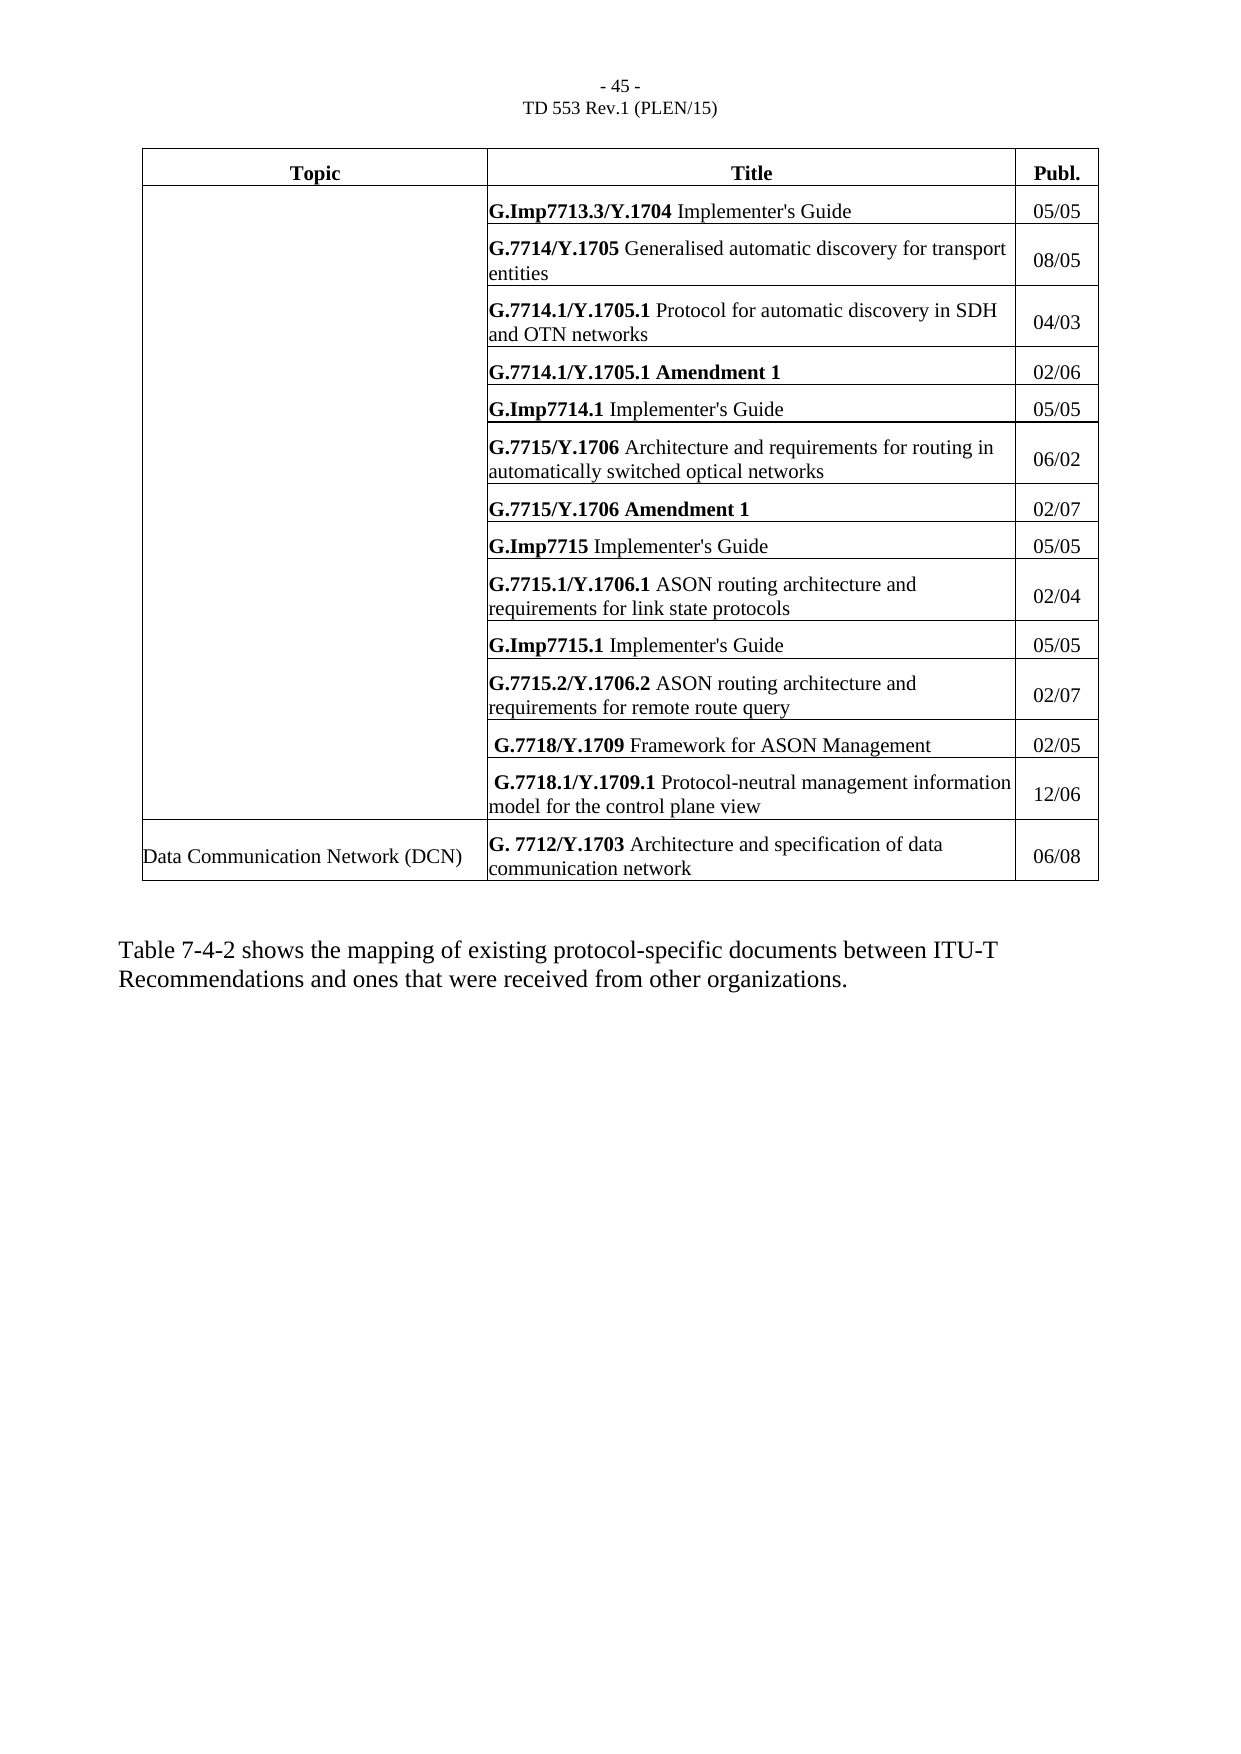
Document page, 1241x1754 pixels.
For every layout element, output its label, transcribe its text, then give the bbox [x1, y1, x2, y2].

table_cell G.Imp7715.1 Implementer's Guide [488, 621, 1015, 657]
table_cell 06/02 [1016, 423, 1098, 483]
table_cell G.Imp7715 Implementer's Guide [488, 522, 1015, 558]
table_cell 02/05 [1016, 720, 1098, 757]
table_cell G.7715/Y.1706 Architecture and requirements for routing in automatically switched optical networks [488, 423, 1015, 483]
table_cell 02/06 [1016, 347, 1098, 384]
table_cell 05/05 [1016, 621, 1098, 657]
table_cell G.7714.1/Y.1705.1 Amendment 1 [488, 347, 1015, 384]
table_cell G. 7712/Y.1703 Architecture and specification of data communication network [488, 820, 1015, 880]
table_cell 08/05 [1016, 224, 1098, 284]
table_cell G.7718/Y.1709 Framework for ASON Management [488, 720, 1015, 757]
table_cell 04/03 [1016, 286, 1098, 346]
table_cell G.7714/Y.1705 Generalised automatic discovery for transport entities [488, 224, 1015, 284]
table_header Publ. [1016, 149, 1098, 185]
table_cell 05/05 [1016, 522, 1098, 558]
table_cell G.7715/Y.1706 Amendment 1 [488, 484, 1015, 521]
table_cell G.Imp7714.1 Implementer's Guide [488, 385, 1015, 421]
table_cell 06/08 [1016, 820, 1098, 880]
table_cell G.7715.1/Y.1706.1 ASON routing architecture and requirements for link state protocols [488, 559, 1015, 620]
table_cell 05/05 [1016, 385, 1098, 421]
table_cell G.7718.1/Y.1709.1 Protocol-neutral management information model for the control plane view [488, 758, 1015, 818]
table_cell 02/04 [1016, 559, 1098, 620]
table_cell 02/07 [1016, 659, 1098, 719]
table_cell G.7714.1/Y.1705.1 Protocol for automatic discovery in SDH and OTN networks [488, 286, 1015, 346]
table_cell 05/05 [1016, 186, 1098, 223]
table_cell Data Communication Network (DCN) [143, 820, 487, 880]
table_cell G.Imp7713.3/Y.1704 Implementer's Guide [488, 186, 1015, 223]
table_cell 12/06 [1016, 758, 1098, 818]
table_cell 02/07 [1016, 484, 1098, 521]
table_header Title [488, 149, 1015, 185]
table_header Topic [143, 149, 487, 185]
table_cell G.7715.2/Y.1706.2 ASON routing architecture and requirements for remote route query [488, 659, 1015, 719]
text Table shows the mapping of existing protocol-specific documents between ITU-T Recommendations and ones that were received from other organizations. [118, 935, 1122, 992]
